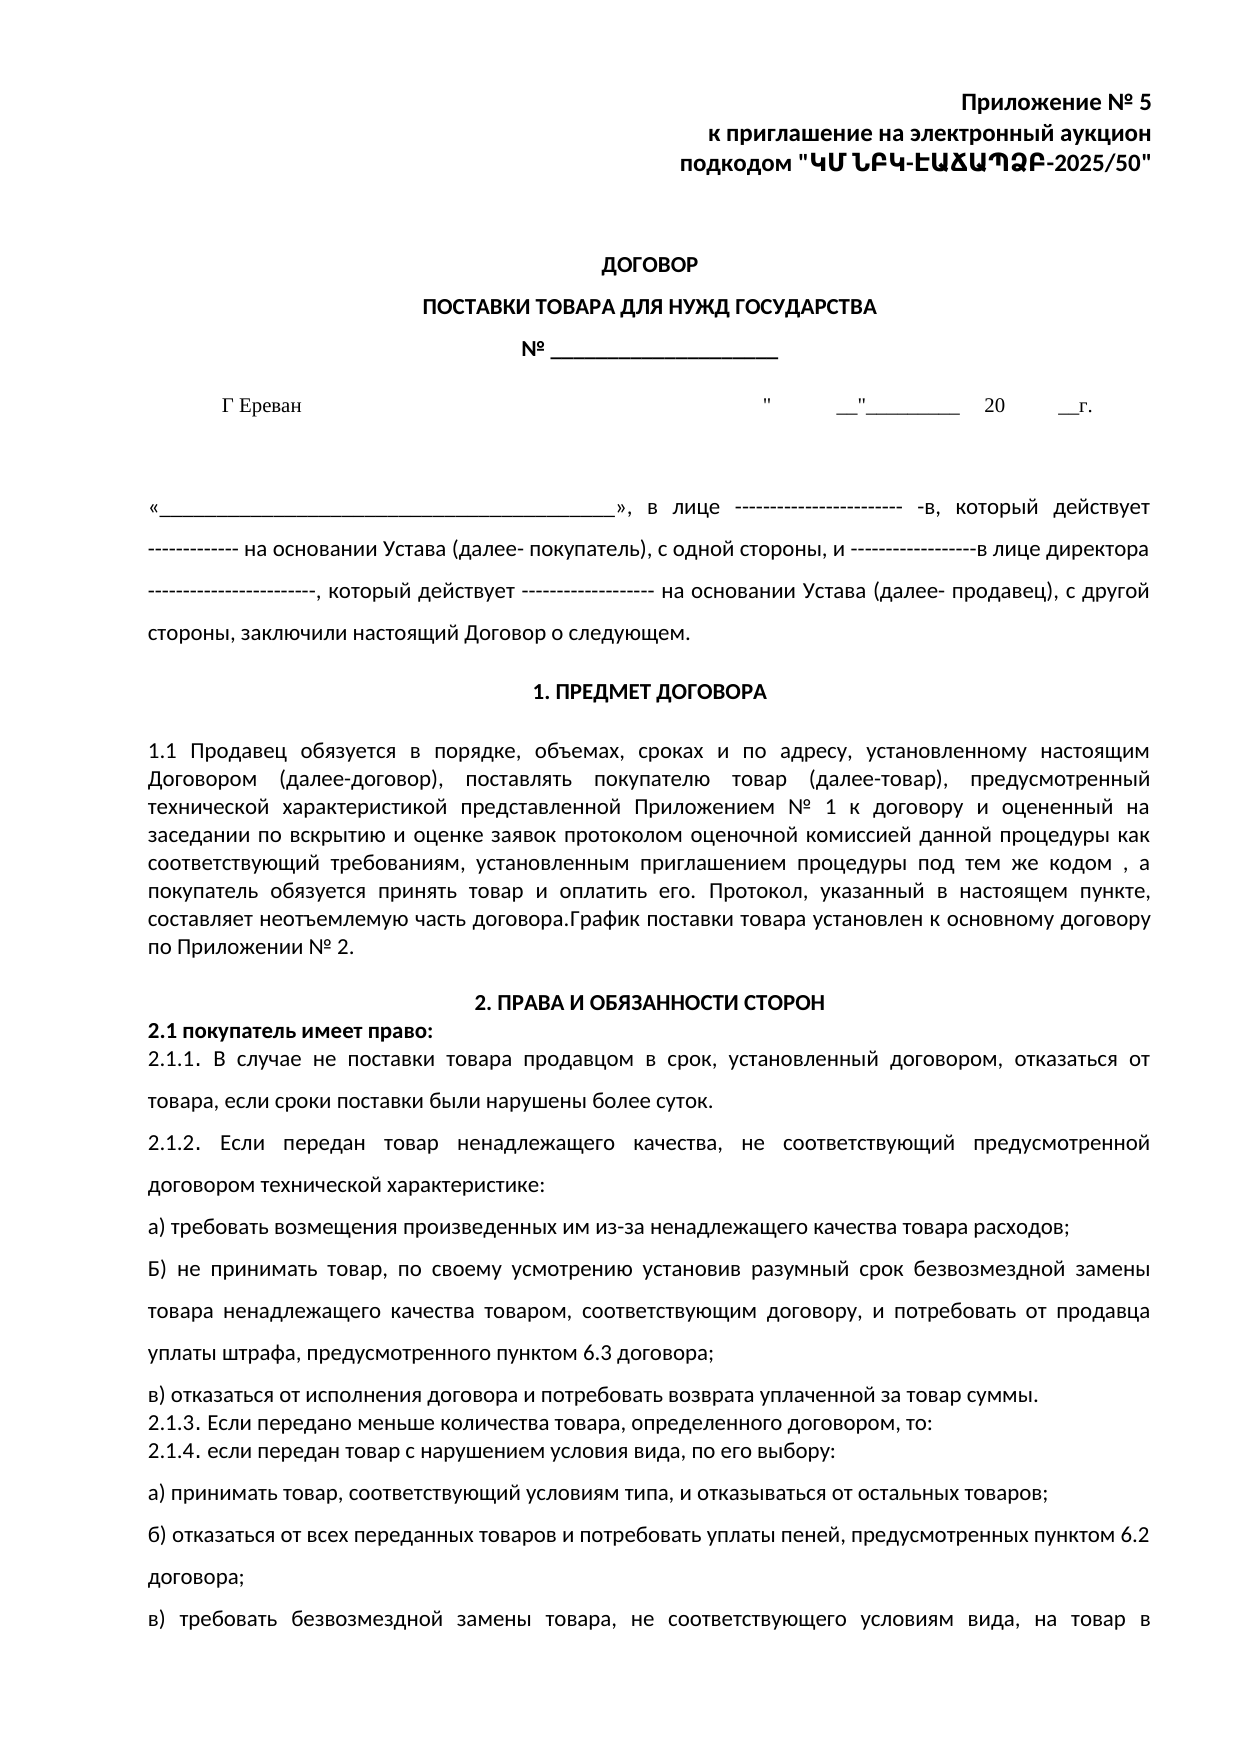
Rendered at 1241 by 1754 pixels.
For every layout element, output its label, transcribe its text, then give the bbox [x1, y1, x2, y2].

text 1.1 Продавец обязуется в порядке, объемах, сроках и по адресу, установленному настоящим Договором (далее-договор), поставлять покупателю товар (далее-товар), предусмотренный технической характеристикой представленной Приложением № 1 к договору и оцененный на заседании по вскрытию и оценке заявок протоколом оценочной комиссией данной процедуры как соответствующий требованиям, установленным приглашением процедуры под тем же кодом , а покупатель обязуется принять товар и оплатить его. Протокол, указанный в настоящем пункте, составляет неотъемлемую часть договора.График поставки товара установлен к основному договору по Приложении № 2. [148, 736, 1152, 960]
list 2.1.1․ В случае не поставки товара продавцом в срок, установленный договором, отказаться от товара, если сроки поставки были нарушены более суток. [148, 1044, 1152, 1114]
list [148, 1604, 1152, 1632]
list 2.1.2․ Если передан товар ненадлежащего качества, не соответствующий предусмотренной договором технической характеристике: [148, 1128, 1152, 1198]
text 2.1 покупатель имеет право: [148, 1016, 1152, 1044]
text 1. ПРЕДМЕТ ДОГОВОРА [148, 677, 1152, 705]
text ДОГОВОР [148, 251, 1152, 278]
text подкодом "ԿՄ ՆԲԿ-ԷԱՃԱՊՁԲ-2025/50" [177, 147, 1152, 178]
text 2.1.3․ Если передано меньше количества товара, определенного договором, то: [148, 1408, 1152, 1436]
text в) отказаться от исполнения договора и потребовать возврата уплаченной за товар суммы. [148, 1380, 1152, 1408]
text к приглашение на электронный аукцион [177, 117, 1152, 147]
text ПОСТАВКИ ТОВАРА ДЛЯ НУЖД ГОСУДАРСТВА [148, 292, 1152, 321]
table_header " __"_________ 20 __г. [620, 393, 1104, 434]
list 2. ПРАВА И ОБЯЗАННОСТИ СТОРОН [148, 988, 1152, 1016]
table_header Г Ереван [136, 393, 620, 434]
list б) отказаться от всех переданных товаров и потребовать уплаты пеней, предусмотренных пунктом 6.2 договора; [148, 1520, 1152, 1590]
text Приложение № 5 [148, 86, 1152, 117]
list а) принимать товар, соответствующий условиям типа, и отказываться от остальных товаров; [148, 1478, 1152, 1506]
list 2.1.4․ если передан товар с нарушением условия вида, по его выбору: [148, 1436, 1152, 1464]
text «________________________________________», в лице ------------------------ -в, который действует ------------- на основании Устава (далее- покупатель), с одной стороны, и ------------------в лице директора ------------------------, который действует ------------------- на основании Устава (далее- продавец), с другой стороны, заключили настоящий Договор о следующем. [148, 492, 1152, 646]
list Б) не принимать товар, по своему усмотрению установив разумный срок безвозмездной замены товара ненадлежащего качества товаром, соответствующим договору, и потребовать от продавца уплаты штрафа, предусмотренного пунктом 6.3 договора; [148, 1254, 1152, 1366]
list а) требовать возмещения произведенных им из-за ненадлежащего качества товара расходов; [148, 1212, 1152, 1240]
text № ____________________ [148, 334, 1152, 362]
